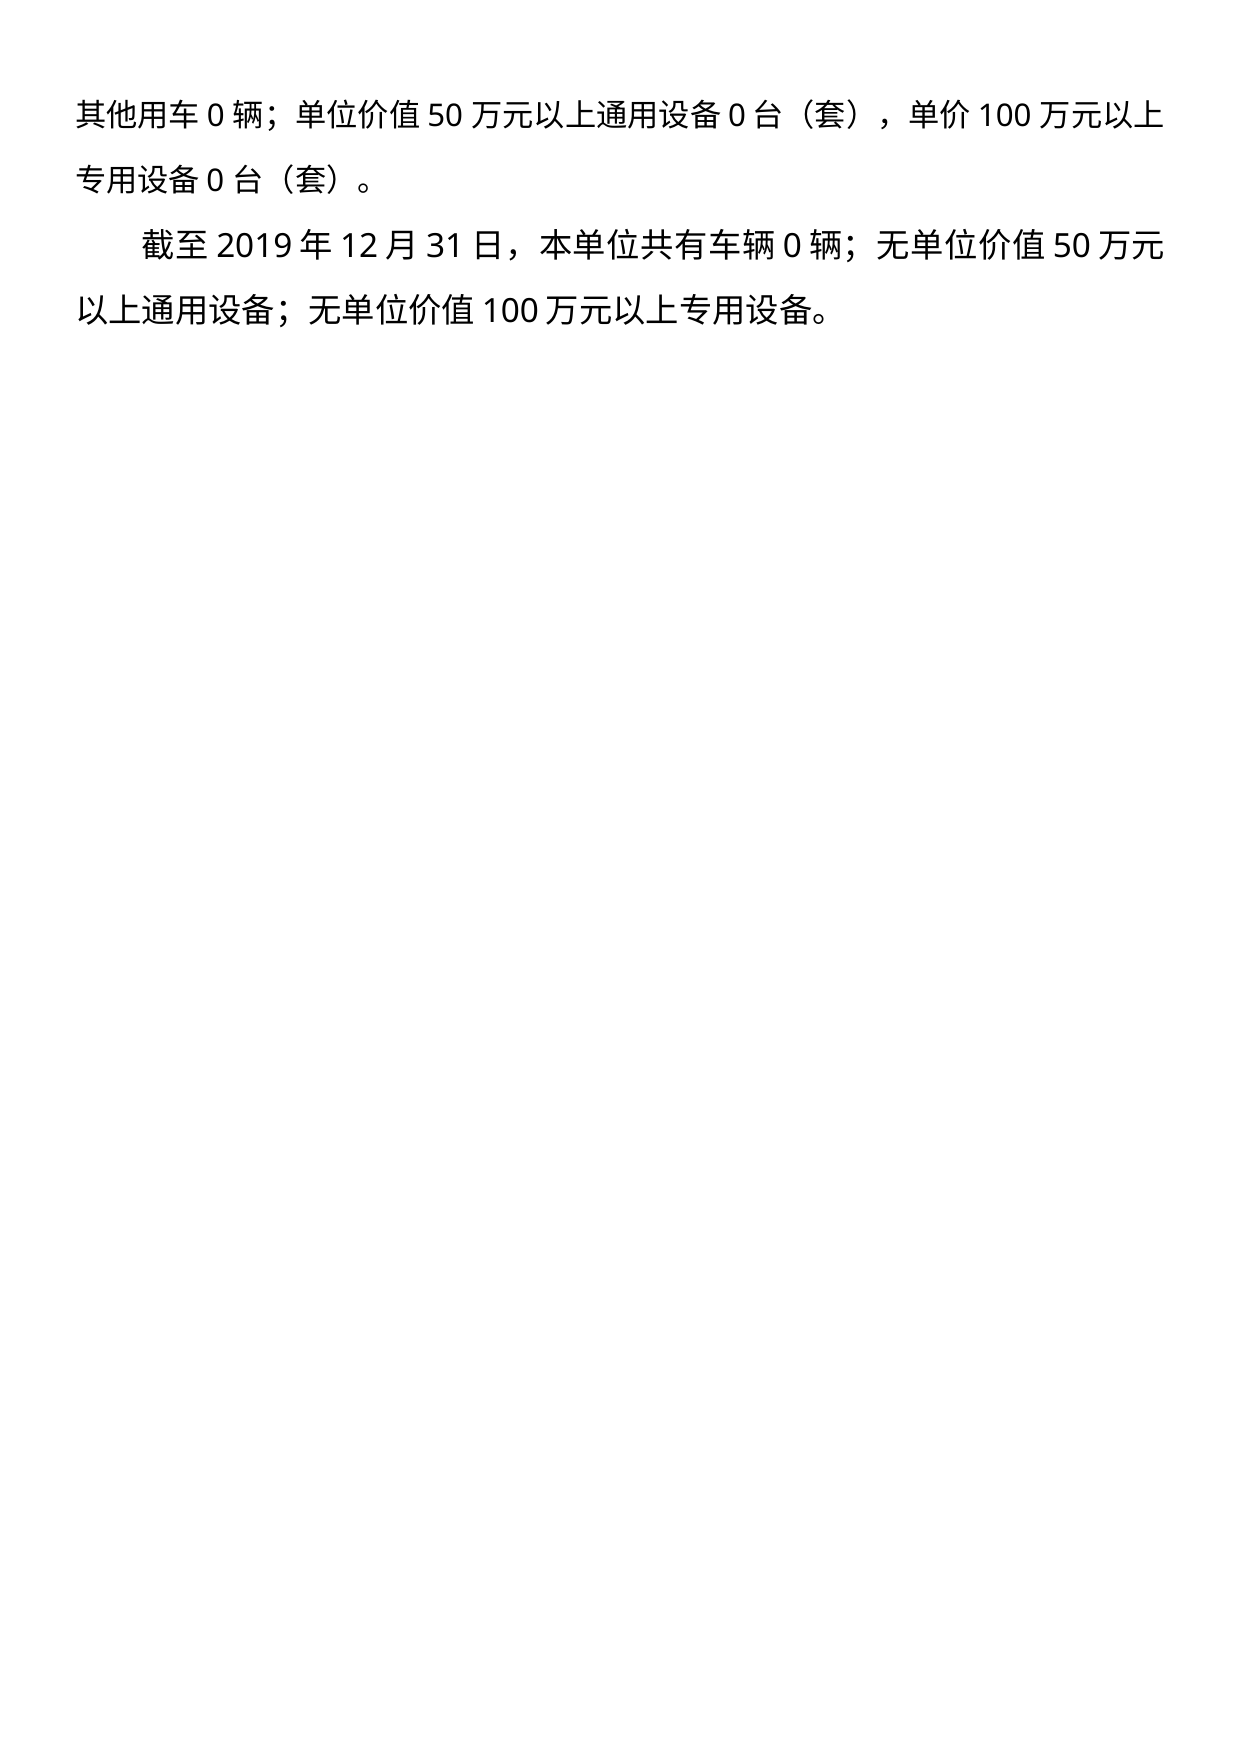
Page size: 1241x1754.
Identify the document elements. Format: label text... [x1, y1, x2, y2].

text 截至2019年12月31日，本单位共有车辆0辆；无单位价值50万元以上通用设备；无单位价值100万元以上专用设备。 [75, 211, 1165, 341]
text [75, 81, 1165, 211]
